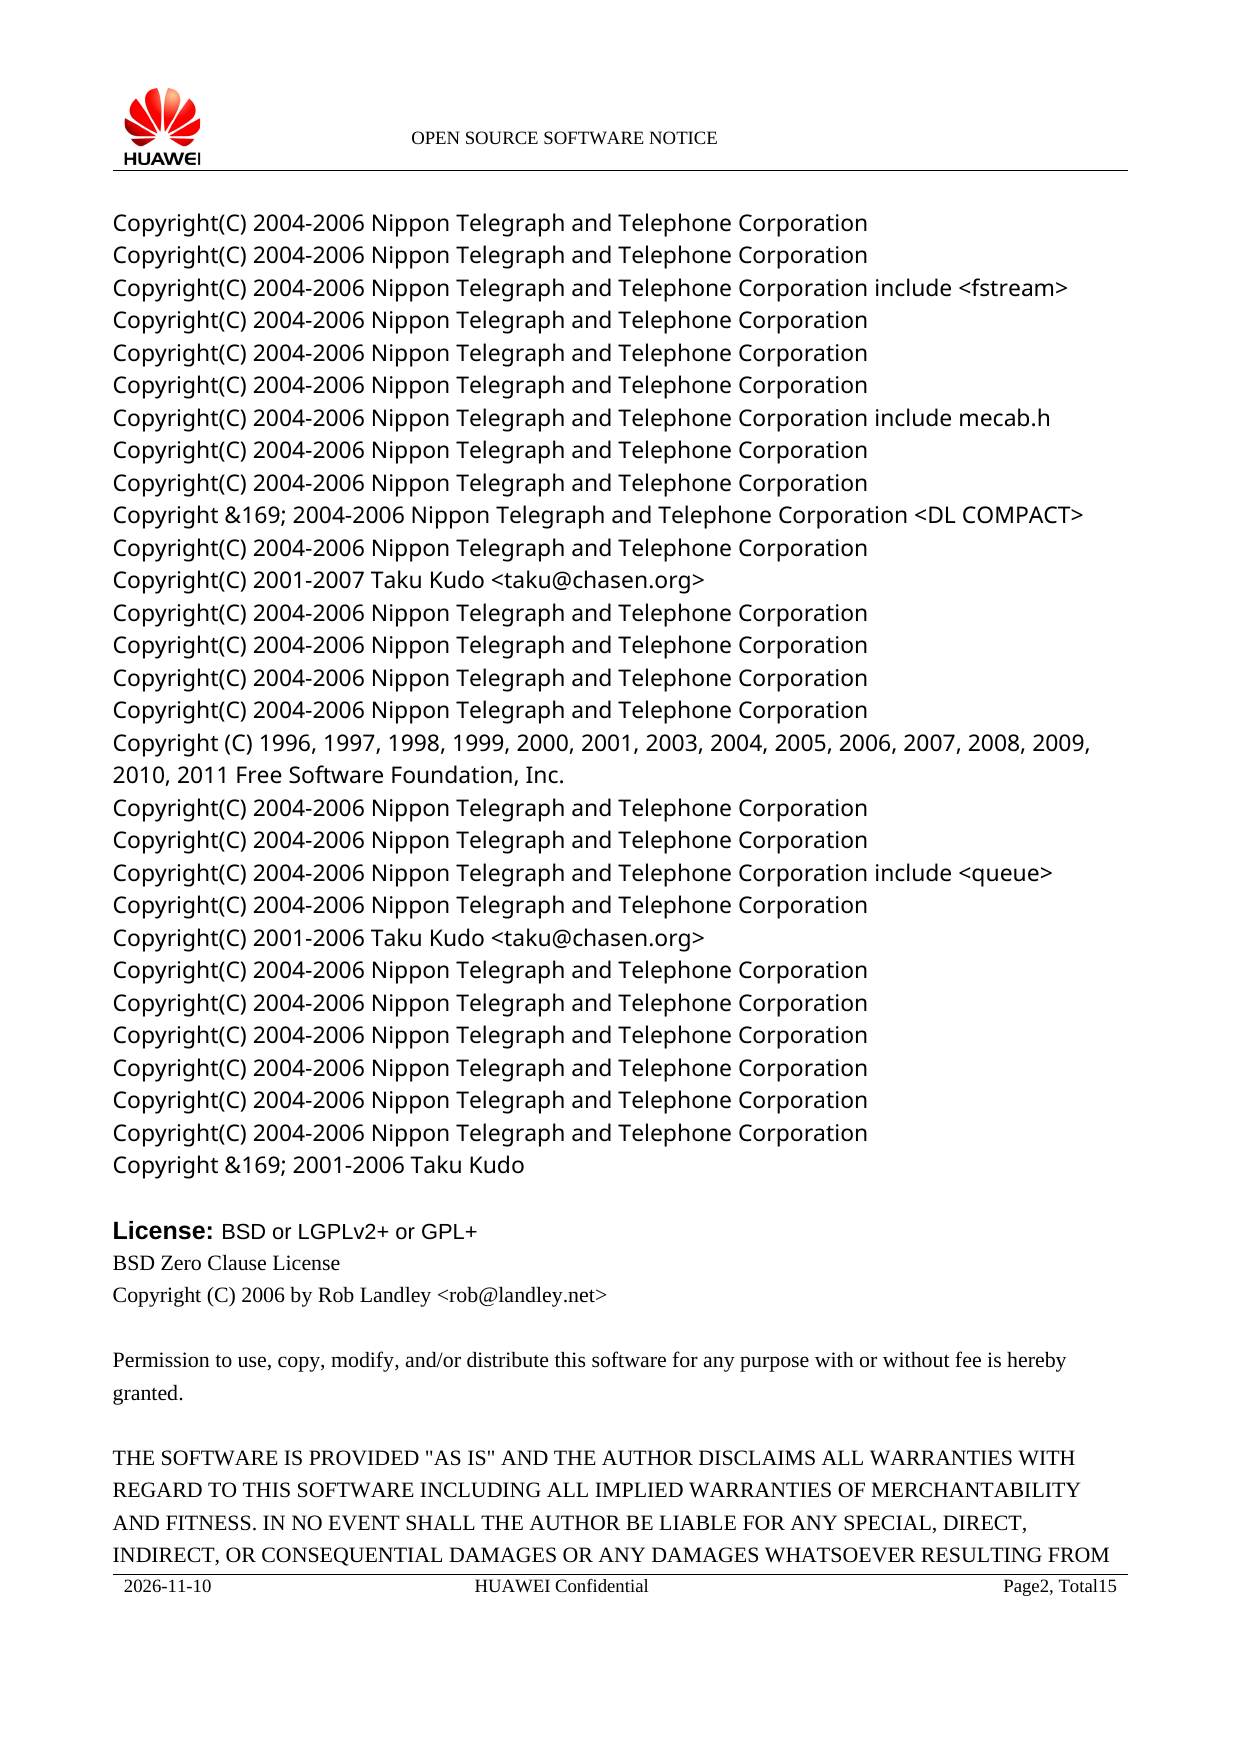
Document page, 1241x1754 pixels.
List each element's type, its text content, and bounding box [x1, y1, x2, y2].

picture [124, 88, 201, 165]
text License: BSD or LGPLv2+ or GPL+ [112, 1214, 1128, 1246]
text Copyright(C) 2004-2006 Nippon Telegraph and Telephone Corporation Copyright(C) 2004-2006 Nippon Telegraph and Telephone Corporation Copyright (C) 1996, 1997, 1998, 1999, 2000, 2001, 2003, 2004, 2005, 2006, 2007, 2008, 2009, 2010, 2011 Free Software Foundation, Inc. Copyright(C) 2004-2006 Nippon Telegraph and Telephone Corporation Copyright(C) 2004-2006 Nippon Telegraph and Telephone Corporation Copyright(C) 2004-2006 Nippon Telegraph and Telephone Corporation include <queue> Copyright(C) 2004-2006 Nippon Telegraph and Telephone Corporation Copyright(C) 2001-2006 Taku Kudo <taku@chasen.org> Copyright(C) 2004-2006 Nippon Telegraph and Telephone Corporation Copyright(C) 2004-2006 Nippon Telegraph and Telephone Corporation Copyright(C) 2004-2006 Nippon Telegraph and Telephone Corporation Copyright(C) 2004-2006 Nippon Telegraph and Telephone Corporation Copyright(C) 2004-2006 Nippon Telegraph and Telephone Corporation Copyright(C) 2004-2006 Nippon Telegraph and Telephone Corporation Copyright &169; 2001-2006 Taku Kudo [112, 661, 1128, 1214]
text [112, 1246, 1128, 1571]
